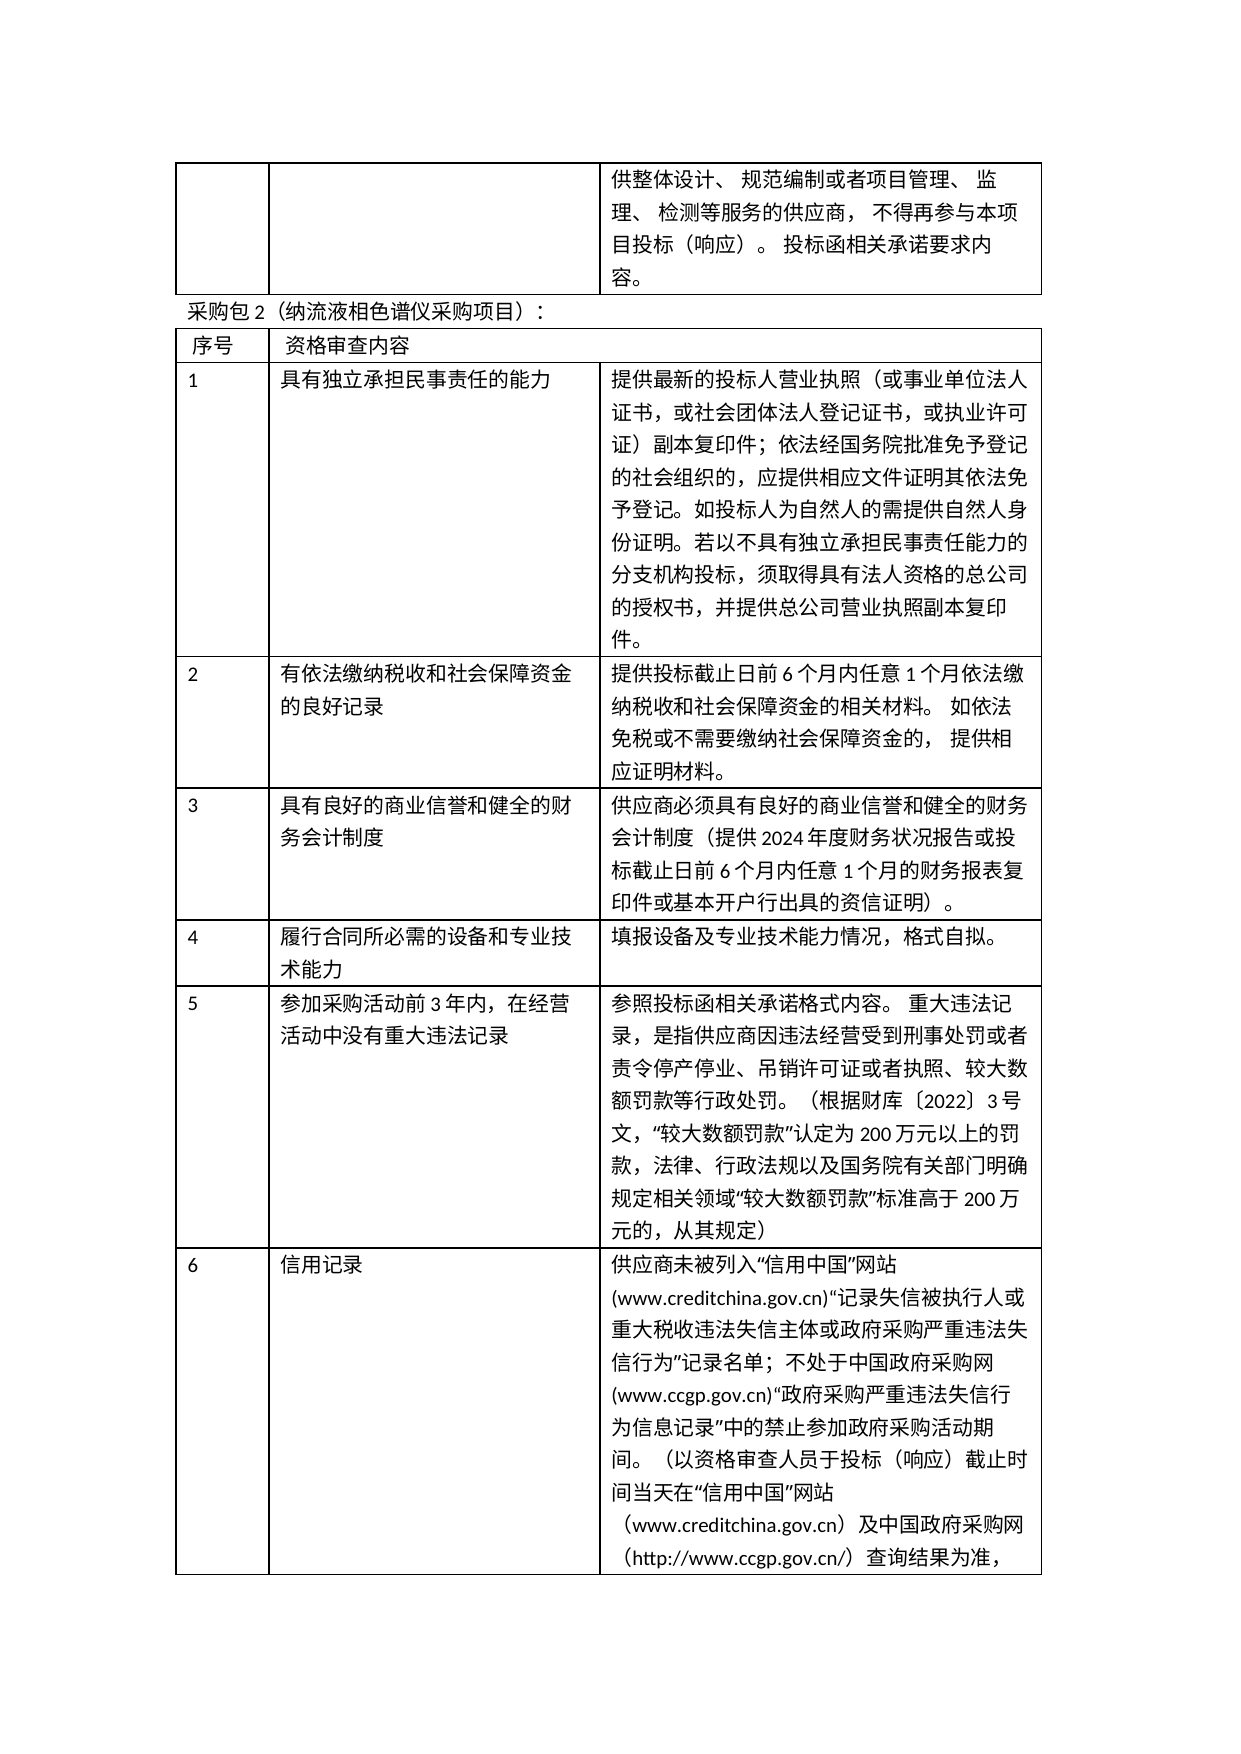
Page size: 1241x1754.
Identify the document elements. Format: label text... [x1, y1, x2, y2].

text 采购包2（纳流液相色谱仪采购项目）： [187, 295, 1053, 328]
table_cell 有依法缴纳税收和社会保障资金的良好记录 [270, 657, 599, 787]
table_cell 4 [177, 921, 268, 985]
table_cell 履行合同所必需的设备和专业技术能力 [270, 921, 599, 985]
table_cell 信用记录 [270, 1249, 599, 1573]
table_cell 参照投标函相关承诺格式内容。 重大违法记录，是指供应商因违法经营受到刑事处罚或者责令停产停业、吊销许可证或者执照、较大数额罚款等行政处罚。（根据财库〔2022〕3号文，“较大数额罚款”认定为200万元以上的罚款，法律、行政法规以及国务院有关部门明确规定相关领域“较大数额罚款”标准高于200万元的，从其规定） [601, 987, 1041, 1247]
table_cell 提供投标截止日前6个月内任意1个月依法缴纳税收和社会保障资金的相关材料。 如依法免税或不需要缴纳社会保障资金的， 提供相应证明材料。 [601, 657, 1041, 787]
table_cell 1 [177, 363, 268, 656]
table_cell 填报设备及专业技术能力情况，格式自拟。 [601, 921, 1041, 985]
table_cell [601, 1249, 1041, 1573]
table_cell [601, 164, 1041, 293]
table_cell 5 [177, 987, 268, 1247]
table_header 序号 [177, 329, 268, 362]
table_cell 参加采购活动前3年内，在经营活动中没有重大违法记录 [270, 987, 599, 1247]
table_cell 供应商必须具有良好的商业信誉和健全的财务会计制度（提供2024年度财务状况报告或投标截止日前6个月内任意1个月的财务报表复印件或基本开户行出具的资信证明）。 [601, 789, 1041, 919]
table_cell 6 [177, 1249, 268, 1573]
table_cell 7 [177, 164, 268, 293]
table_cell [270, 164, 599, 293]
table_cell 具有独立承担民事责任的能力 [270, 363, 599, 656]
table_cell 3 [177, 789, 268, 919]
table_cell 具有良好的商业信誉和健全的财务会计制度 [270, 789, 599, 919]
table_header 资格审查内容 [270, 329, 1041, 362]
table_cell 提供最新的投标人营业执照（或事业单位法人证书，或社会团体法人登记证书，或执业许可证）副本复印件；依法经国务院批准免予登记的社会组织的，应提供相应文件证明其依法免予登记。如投标人为自然人的需提供自然人身份证明。若以不具有独立承担民事责任能力的分支机构投标，须取得具有法人资格的总公司的授权书，并提供总公司营业执照副本复印件。 [601, 363, 1041, 656]
table_cell 2 [177, 657, 268, 787]
